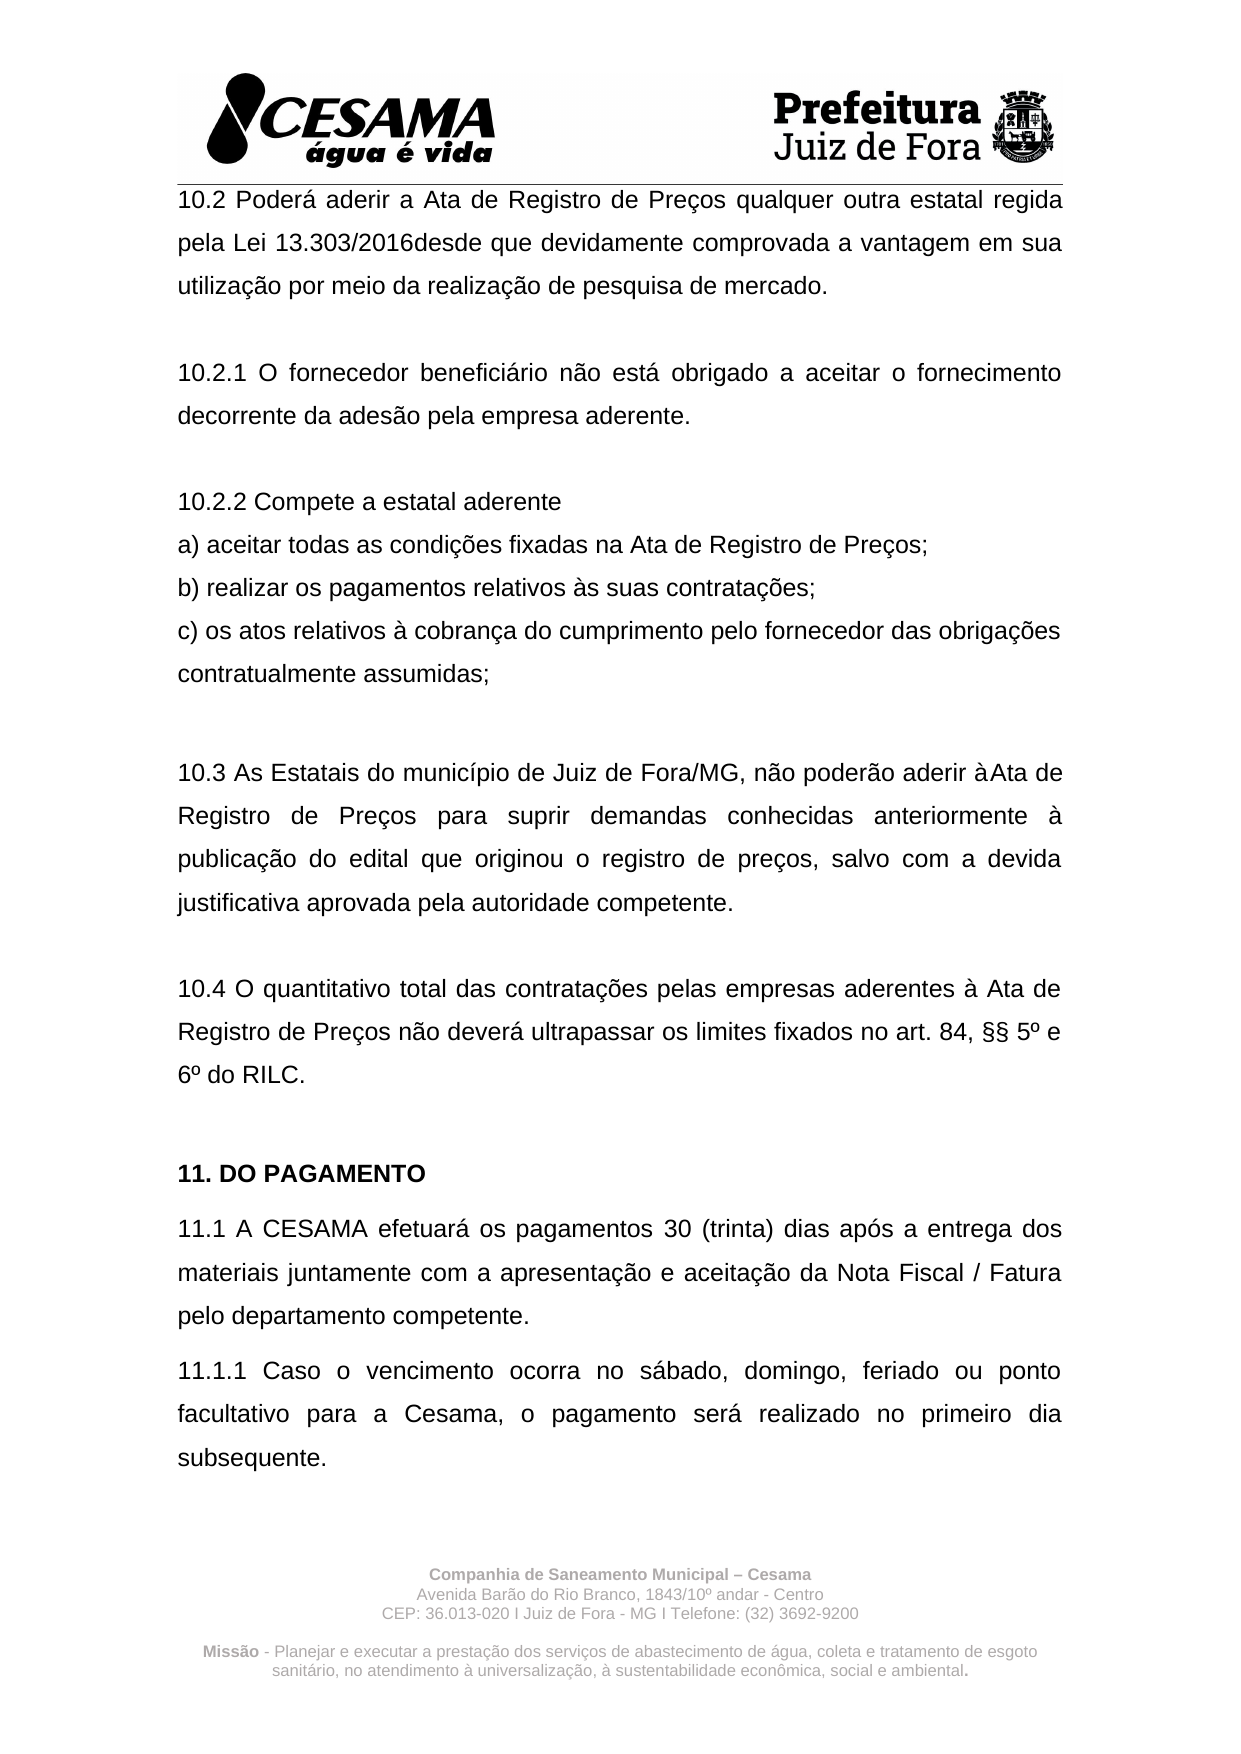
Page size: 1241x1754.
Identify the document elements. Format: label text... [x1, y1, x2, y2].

text 11. DO PAGAMENTO [177, 1159, 1063, 1187]
text 10.2.1 O fornecedor beneficiário não está obrigado a aceitar o fornecimento decorrente da adesão pela empresa aderente. [177, 357, 1063, 429]
text 11.1.1 Caso o vencimento ocorra no sábado, domingo, feriado ou ponto facultativo para a Cesama, o pagamento será realizado no primeiro dia subsequente. [177, 1356, 1063, 1471]
text 10.3 As Estatais do município de Juiz de Fora/MG, não poderão aderir àAta de Registro de Preços para suprir demandas conhecidas anteriormente à publicação do edital que originou o registro de preços, salvo com a devida justificativa aprovada pela autoridade competente. [177, 758, 1063, 916]
text 11.1 A CESAMA efetuará os pagamentos 30 (trinta) dias após a entrega dos materiais juntamente com a apresentação e aceitação da Nota Fiscal / Fatura pelo departamento competente. [177, 1214, 1063, 1329]
text 10.4 O quantitativo total das contratações pelas empresas aderentes à Ata de Registro de Preços não deverá ultrapassar os limites fixados no art. 84, §§ 5º e 6º do RILC. [177, 974, 1063, 1089]
text b) realizar os pagamentos relativos às suas contratações; [177, 573, 1063, 602]
text 10.2 Poderá aderir a Ata de Registro de Preços qualquer outra estatal regida pela Lei 13.303/2016desde que devidamente comprovada a vantagem em sua utilização por meio da realização de pesquisa de mercado. [177, 185, 1063, 300]
text a) aceitar todas as condições fixadas na Ata de Registro de Preços; [177, 530, 1063, 559]
picture [177, 73, 1063, 185]
text c) os atos relativos à cobrança do cumprimento pelo fornecedor das obrigações contratualmente assumidas; [177, 616, 1063, 688]
text 10.2.2 Compete a estatal aderente [177, 487, 1063, 516]
